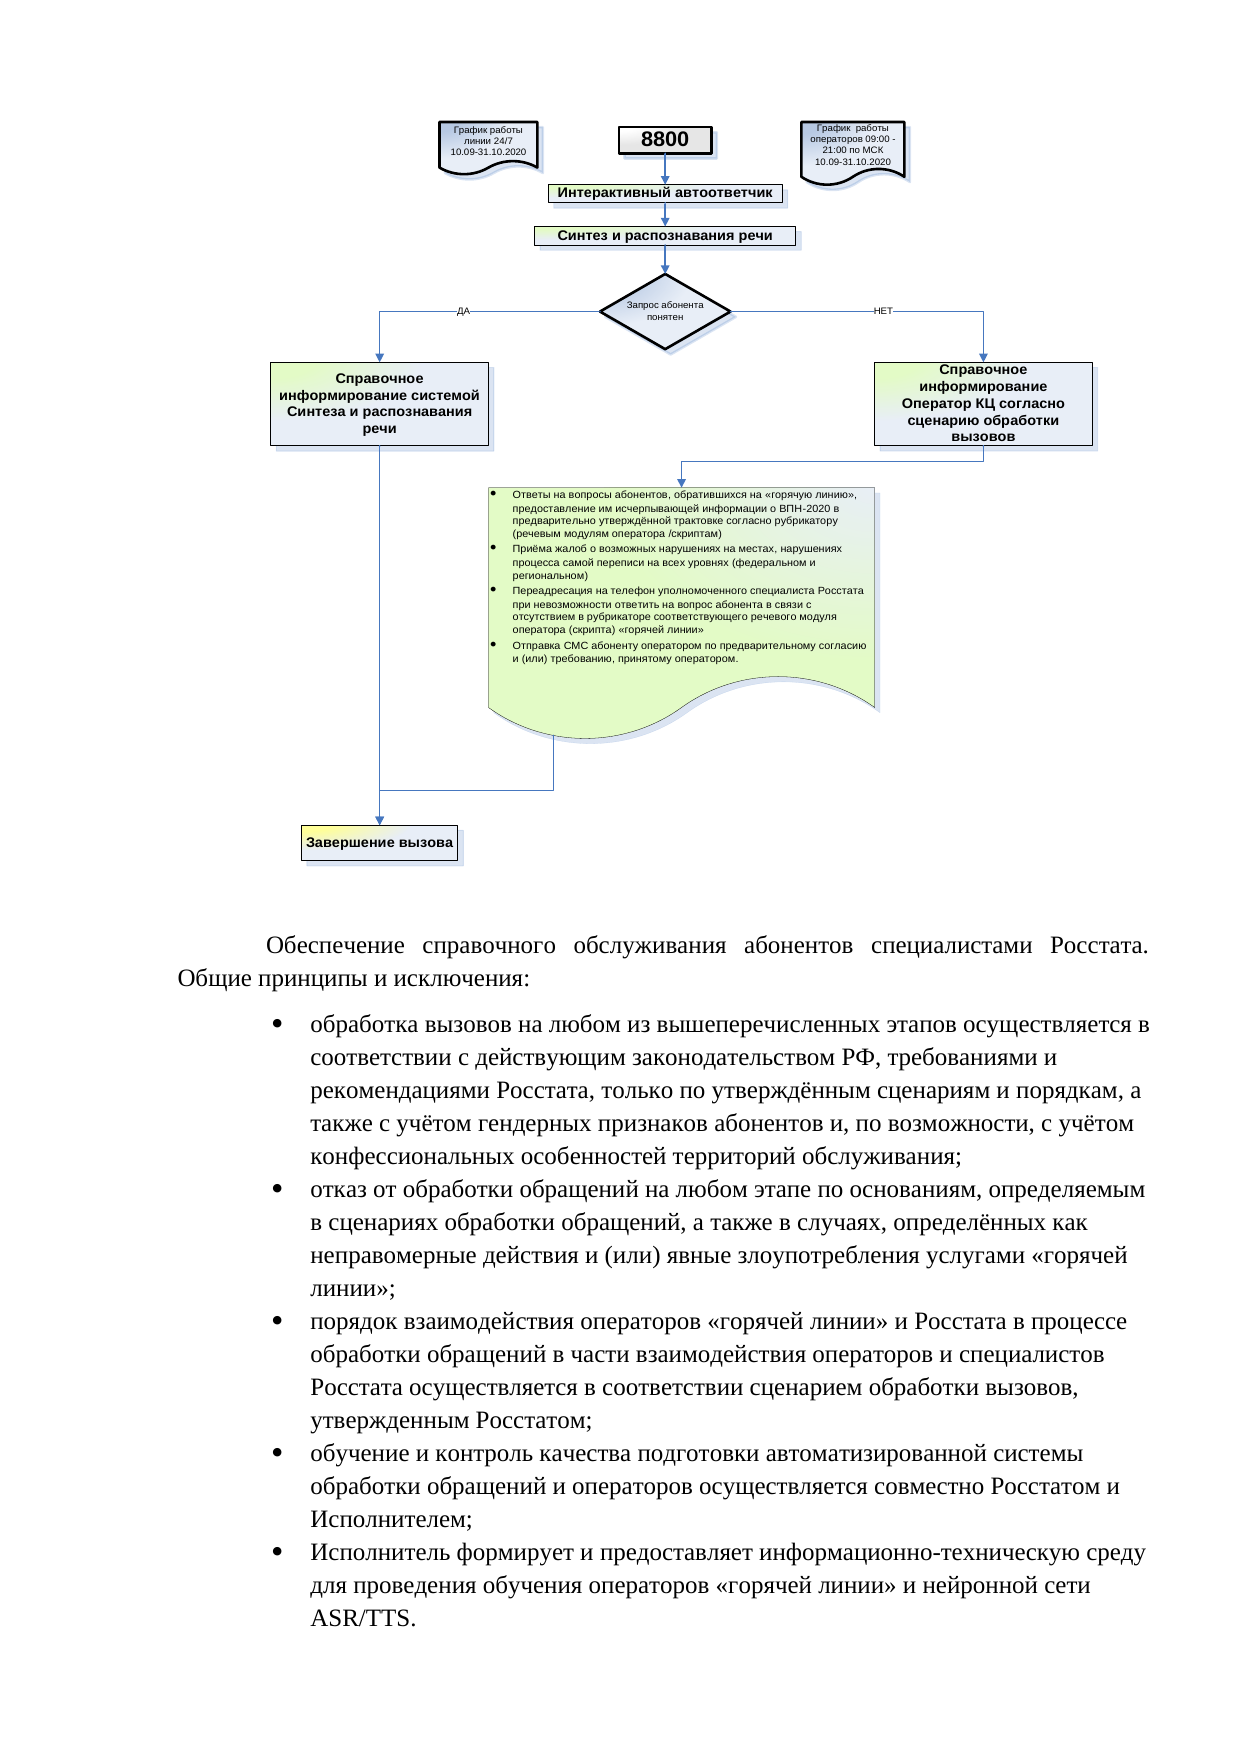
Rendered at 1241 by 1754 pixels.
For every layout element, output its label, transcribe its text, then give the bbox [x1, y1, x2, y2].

text Обеспечение справочного обслуживания абонентов специалистами Росстата. Общие принципы и исключения: [177, 930, 1149, 992]
list обучение и контроль качества подготовки автоматизированной системы обработки обращений и операторов осуществляется совместно Росстатом и Исполнителем; [273, 1438, 1152, 1533]
list Исполнитель формирует и предоставляет информационно-техническую среду для проведения обучения операторов «горячей линии» и нейронной сети ASR/TTS. [273, 1537, 1152, 1632]
list порядок взаимодействия операторов «горячей линии» и Росстата в процессе обработки обращений в части взаимодействия операторов и специалистов Росстата осуществляется в соответствии сценарием обработки вызовов, утвержденным Росстатом; [273, 1306, 1152, 1434]
list обработка вызовов на любом из вышеперечисленных этапов осуществляется в соответствии с действующим законодательством РФ, требованиями и рекомендациями Росстата, только по утверждённым сценариям и порядкам, а также c учётом гендерных признаков абонентов и, по возможности, с учётом конфессиональных особенностей территорий обслуживания; [273, 1009, 1152, 1170]
list отказ от обработки обращений на любом этапе по основаниям, определяемым в сценариях обработки обращений, а также в случаях, определённых как неправомерные действия и (или) явные злоупотребления услугами «горячей линии»; [273, 1174, 1152, 1302]
